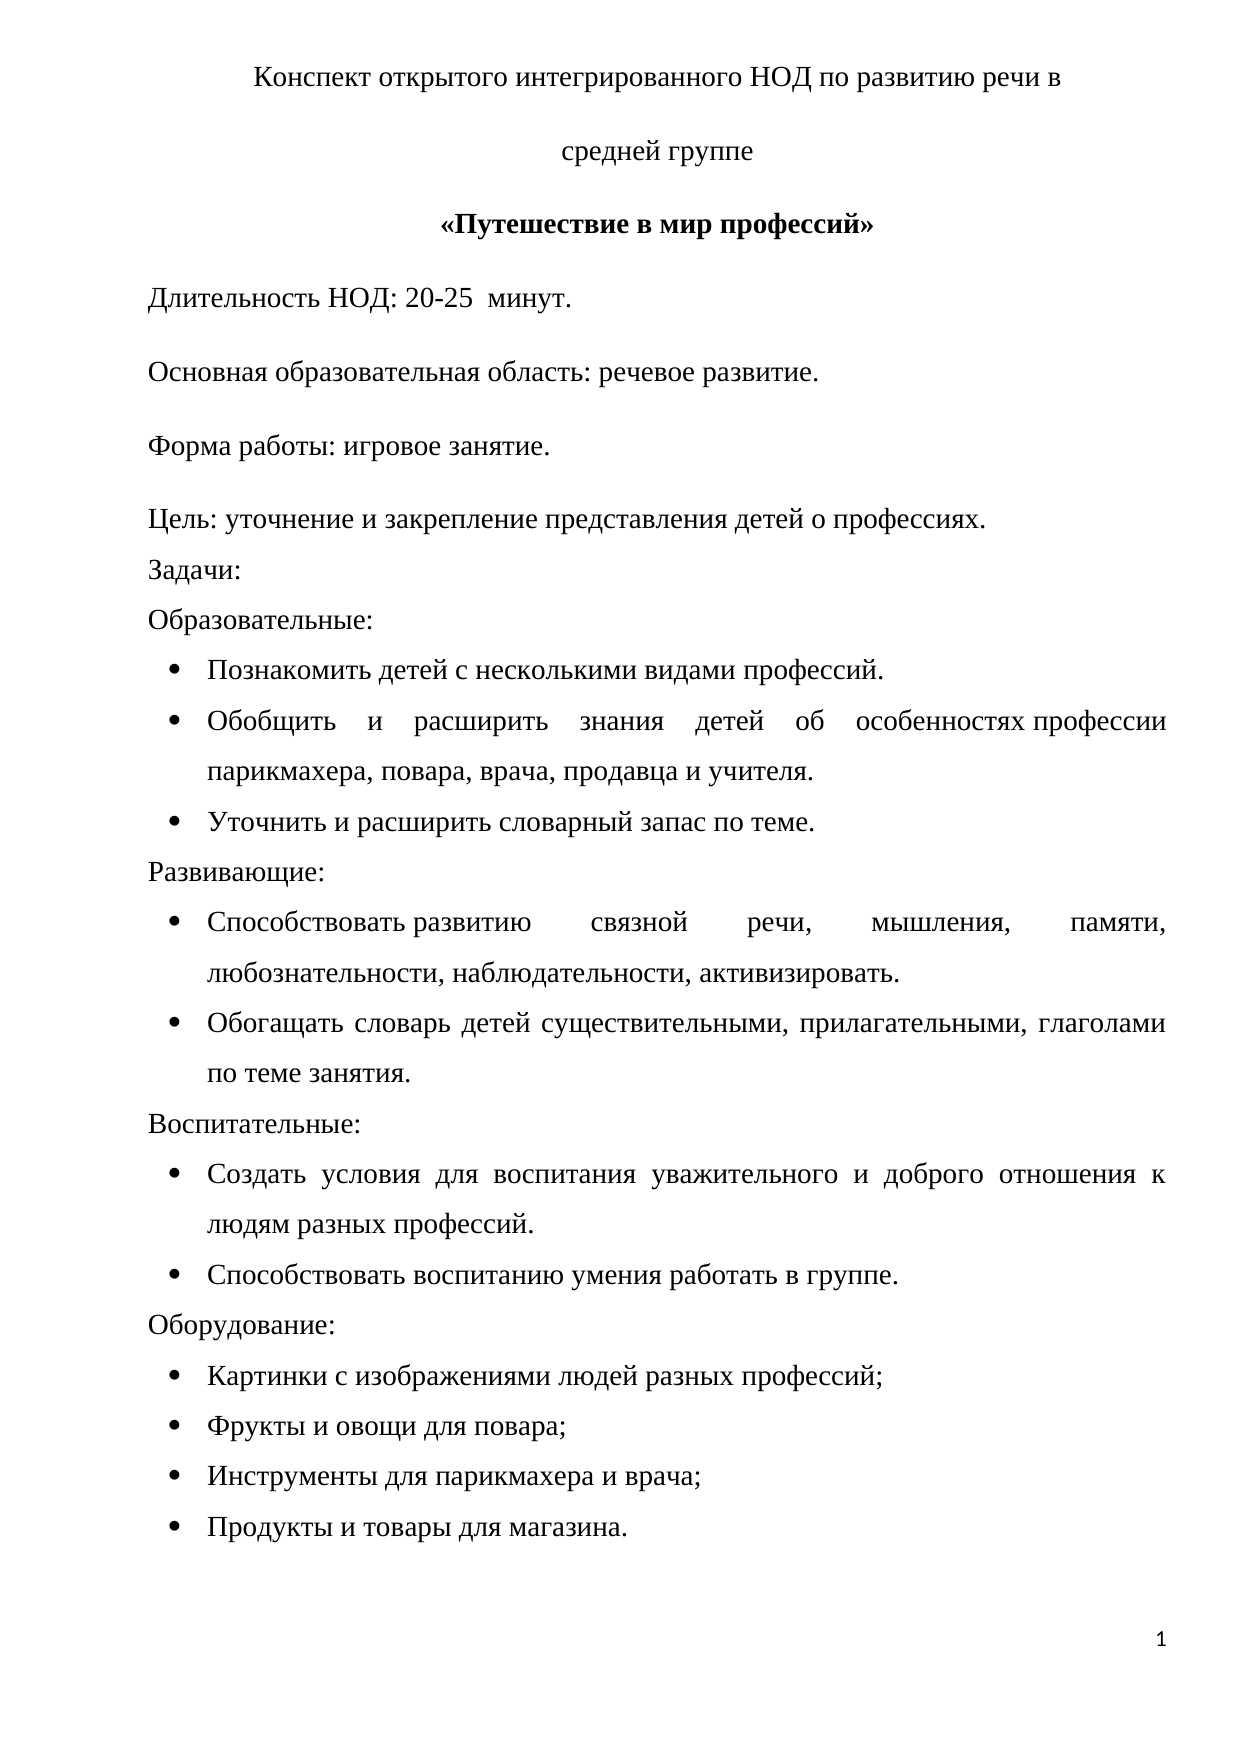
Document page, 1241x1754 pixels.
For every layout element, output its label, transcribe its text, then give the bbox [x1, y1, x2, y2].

text Воспитательные: [148, 1106, 1167, 1139]
list Продукты и товары для магазина. [169, 1509, 1167, 1542]
text «Путешествие в мир профессий» [148, 207, 1167, 240]
text Оборудование: [148, 1307, 1167, 1341]
list Инструменты для парикмахера и врача; [169, 1458, 1167, 1492]
list Способствовать воспитанию умения работать в группе. [169, 1257, 1167, 1291]
list Фрукты и овощи для повара; [169, 1408, 1167, 1442]
list Познакомить детей с несколькими видами профессий. [169, 652, 1167, 686]
text Цель: уточнение и закрепление представления детей о профессиях. [148, 502, 1167, 535]
text Основная образовательная область: речевое развитие. [148, 354, 1167, 388]
list Обобщить и расширить знания детей об особенностях профессии парикмахера, повара, врача, продавца и учителя. [169, 703, 1167, 787]
list Уточнить и расширить словарный запас по теме. [169, 804, 1167, 837]
text средней группе [148, 133, 1167, 166]
text Образовательные: [148, 602, 1167, 636]
text Задачи: [148, 552, 1167, 585]
text Форма работы: игровое занятие. [148, 428, 1167, 461]
text Длительность НОД: 20-25 минут. [148, 280, 1167, 314]
list Картинки с изображениями людей разных профессий; [169, 1358, 1167, 1391]
list Создать условия для воспитания уважительного и доброго отношения к людям разных профессий. [169, 1156, 1167, 1240]
text Конспект открытого интегрированного НОД по развитию речи в [148, 59, 1167, 93]
list Обогащать словарь детей существительными, прилагательными, глаголами по теме занятия. [169, 1005, 1167, 1089]
list Способствовать развитию связной речи, мышления, памяти, любознательности, наблюдательности, активизировать. [169, 904, 1167, 988]
text Развивающие: [148, 854, 1167, 888]
